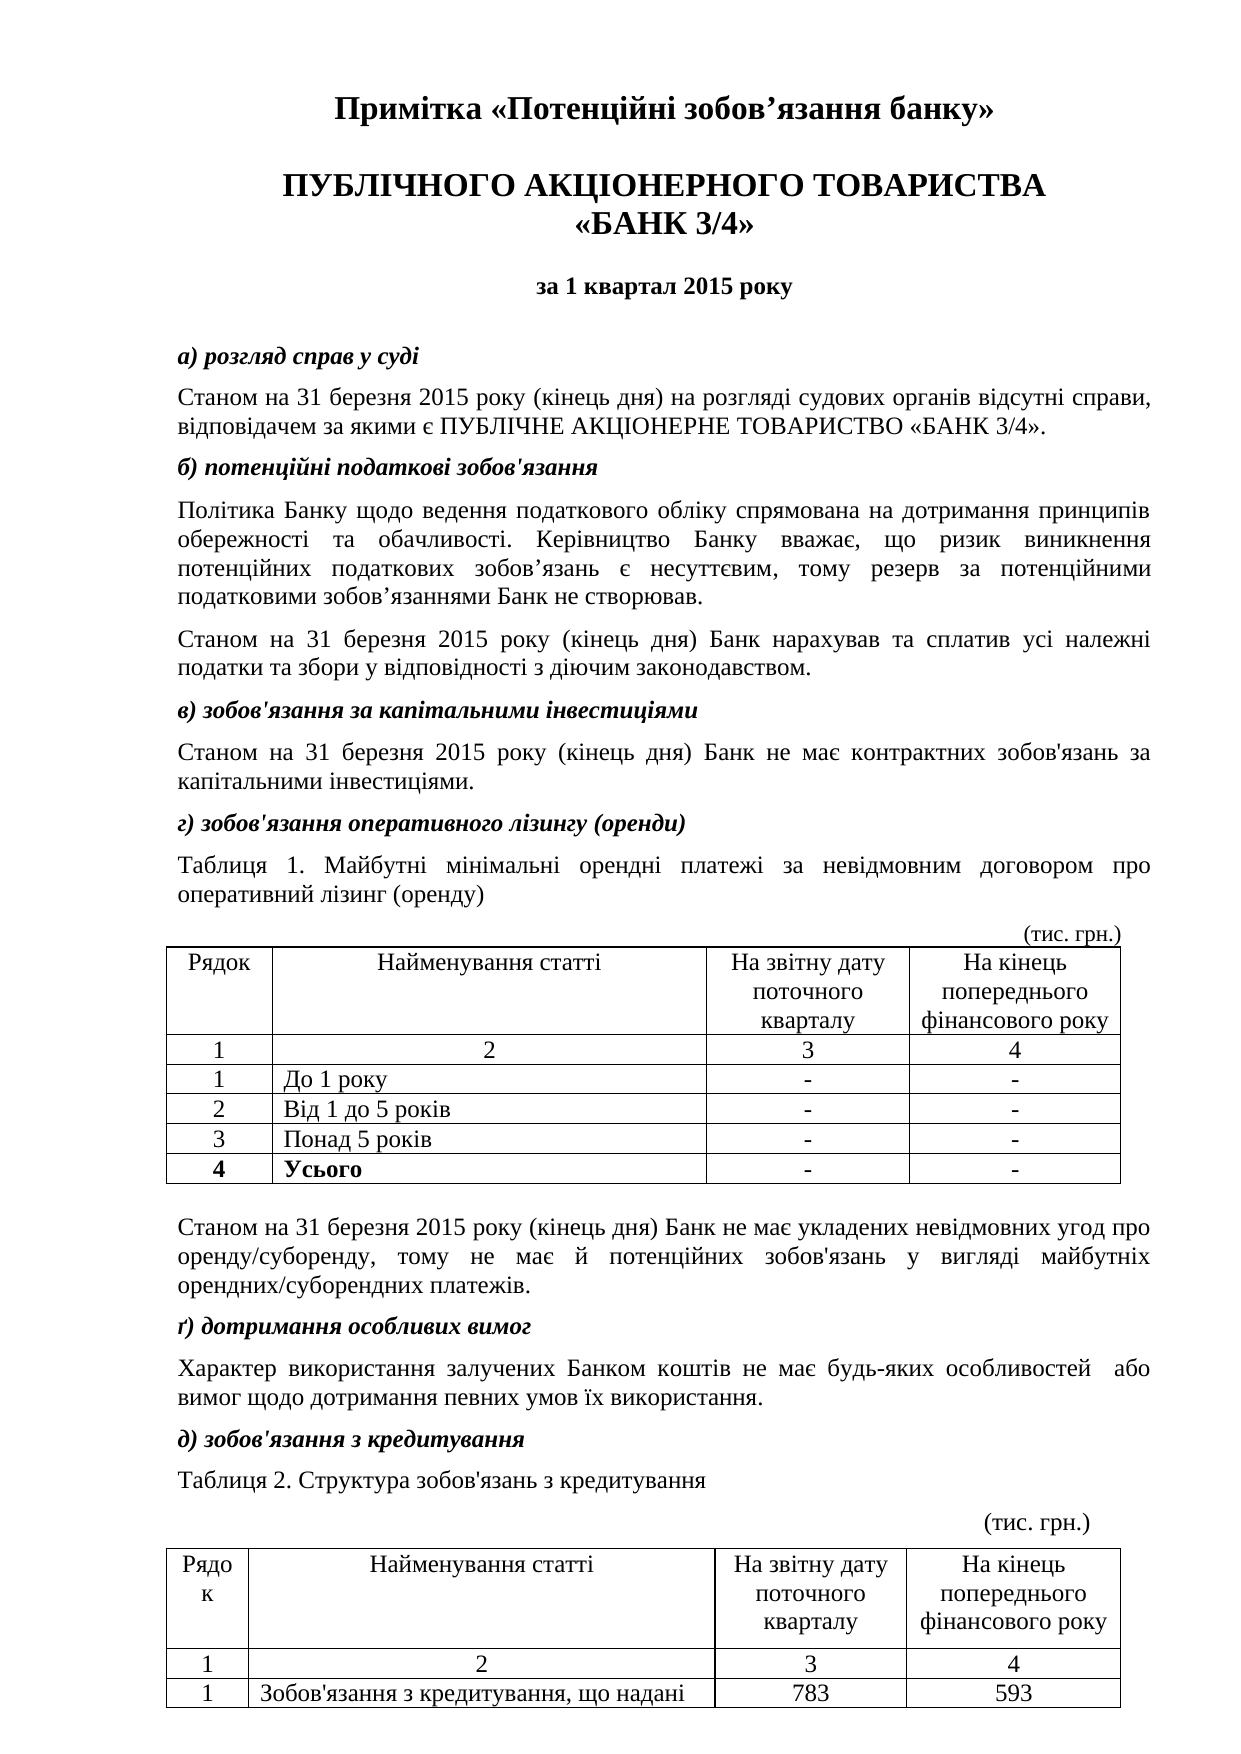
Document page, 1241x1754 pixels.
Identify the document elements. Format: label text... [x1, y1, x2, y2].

table_cell 593 [907, 1679, 1120, 1707]
text д) зобов'язання з кредитування [177, 1424, 1152, 1453]
table_cell 2 [273, 1035, 706, 1063]
text Примітка «Потенційні зобов’язання банку» [177, 89, 1152, 127]
table_cell - [910, 1154, 1120, 1183]
table_header Рядок [167, 948, 272, 1034]
table_cell - [910, 1124, 1120, 1153]
text ПУБЛІЧНОГО АКЦІОНЕРНОГО ТОВАРИСТВА [177, 165, 1152, 204]
table_header Найменування статті [249, 1549, 714, 1648]
table_cell До 1 року [273, 1065, 706, 1093]
table_cell 1 [167, 1065, 272, 1093]
table_cell - [910, 1094, 1120, 1123]
table_cell - [707, 1094, 909, 1123]
text б) потенційні податкові зобов'язання [177, 452, 1152, 482]
text Характер використання залучених Банком коштів не має будь-яких особливостей або вимог щодо дотримання певних умов їх використання. [177, 1353, 1152, 1411]
table_header Рядок [167, 1549, 248, 1648]
table_cell 4 [907, 1649, 1120, 1677]
table_cell Понад 5 років [273, 1124, 706, 1153]
table_cell 2 [167, 1094, 272, 1123]
table_cell 4 [910, 1035, 1120, 1063]
text а) розгляд справ у суді [177, 341, 1152, 370]
text «БАНК 3/4» [177, 204, 1152, 242]
table_cell Усього [273, 1154, 706, 1183]
text г) зобов'язання оперативного лізингу (оренди) [177, 808, 1152, 838]
table_cell - [707, 1065, 909, 1093]
table_cell 1 [167, 1035, 272, 1063]
table_cell Зобов'язання з кредитування, що надані [249, 1679, 714, 1707]
table_header На звітну дату поточного кварталу [716, 1549, 906, 1648]
text Політика Банку щодо ведення податкового обліку спрямована на дотримання принципів обережності та обачливості. Керівництво Банку вважає, що ризик виникнення потенційних податкових зобов’язань є несуттєвим, тому резерв за потенційними податковими зобов’язаннями Банк не створював. [177, 495, 1152, 610]
table_cell 3 [707, 1035, 909, 1063]
table_cell 783 [716, 1679, 906, 1707]
text ґ) дотримання особливих вимог [177, 1311, 1152, 1340]
text Таблиця 2. Структура зобов'язань з кредитування [177, 1465, 1152, 1494]
text (тис. грн.) [177, 1507, 1152, 1535]
table_cell Від 1 до 5 років [273, 1094, 706, 1123]
table_cell - [910, 1065, 1120, 1093]
table_cell 3 [167, 1124, 272, 1153]
text Станом на 31 березня 2015 року (кінець дня) на розгляді судових органів відсутні справи, відповідачем за якими є ПУБЛІЧНЕ АКЦІОНЕРНЕ ТОВАРИСТВО «Банк 3/4». [177, 382, 1152, 440]
table_cell 1 [167, 1679, 248, 1707]
table_cell 4 [167, 1154, 272, 1183]
table_cell 3 [716, 1649, 906, 1677]
table_cell - [707, 1124, 909, 1153]
text за 1 квартал 2015 року [177, 271, 1152, 299]
table_cell 1 [167, 1649, 248, 1677]
table_cell 2 [249, 1649, 714, 1677]
table_header На кінець попереднього фінансового року [910, 948, 1120, 1034]
text (тис. грн.) [177, 920, 1152, 946]
text в) зобов'язання за капітальними інвестиціями [177, 695, 1152, 724]
table_header На кінець попереднього фінансового року [907, 1549, 1120, 1648]
table_header Найменування статті [273, 948, 706, 1034]
table_header На звітну дату поточного кварталу [707, 948, 909, 1034]
text Станом на 31 березня 2015 року (кінець дня) Банк не має укладених невідмовних угод про оренду/суборенду, тому не має й потенційних зобов'язань у вигляді майбутніх орендних/суборендних платежів. [177, 1212, 1152, 1299]
text Таблиця 1. Майбутні мінімальні орендні платежі за невідмовним договором про оперативний лізинг (оренду) [177, 850, 1152, 908]
text Станом на 31 березня 2015 року (кінець дня) Банк нарахував та сплатив усі належні податки та збори у відповідності з діючим законодавством. [177, 624, 1152, 681]
text Станом на 31 березня 2015 року (кінець дня) Банк не має контрактних зобов'язань за капітальними інвестиціями. [177, 737, 1152, 795]
table_cell - [707, 1154, 909, 1183]
